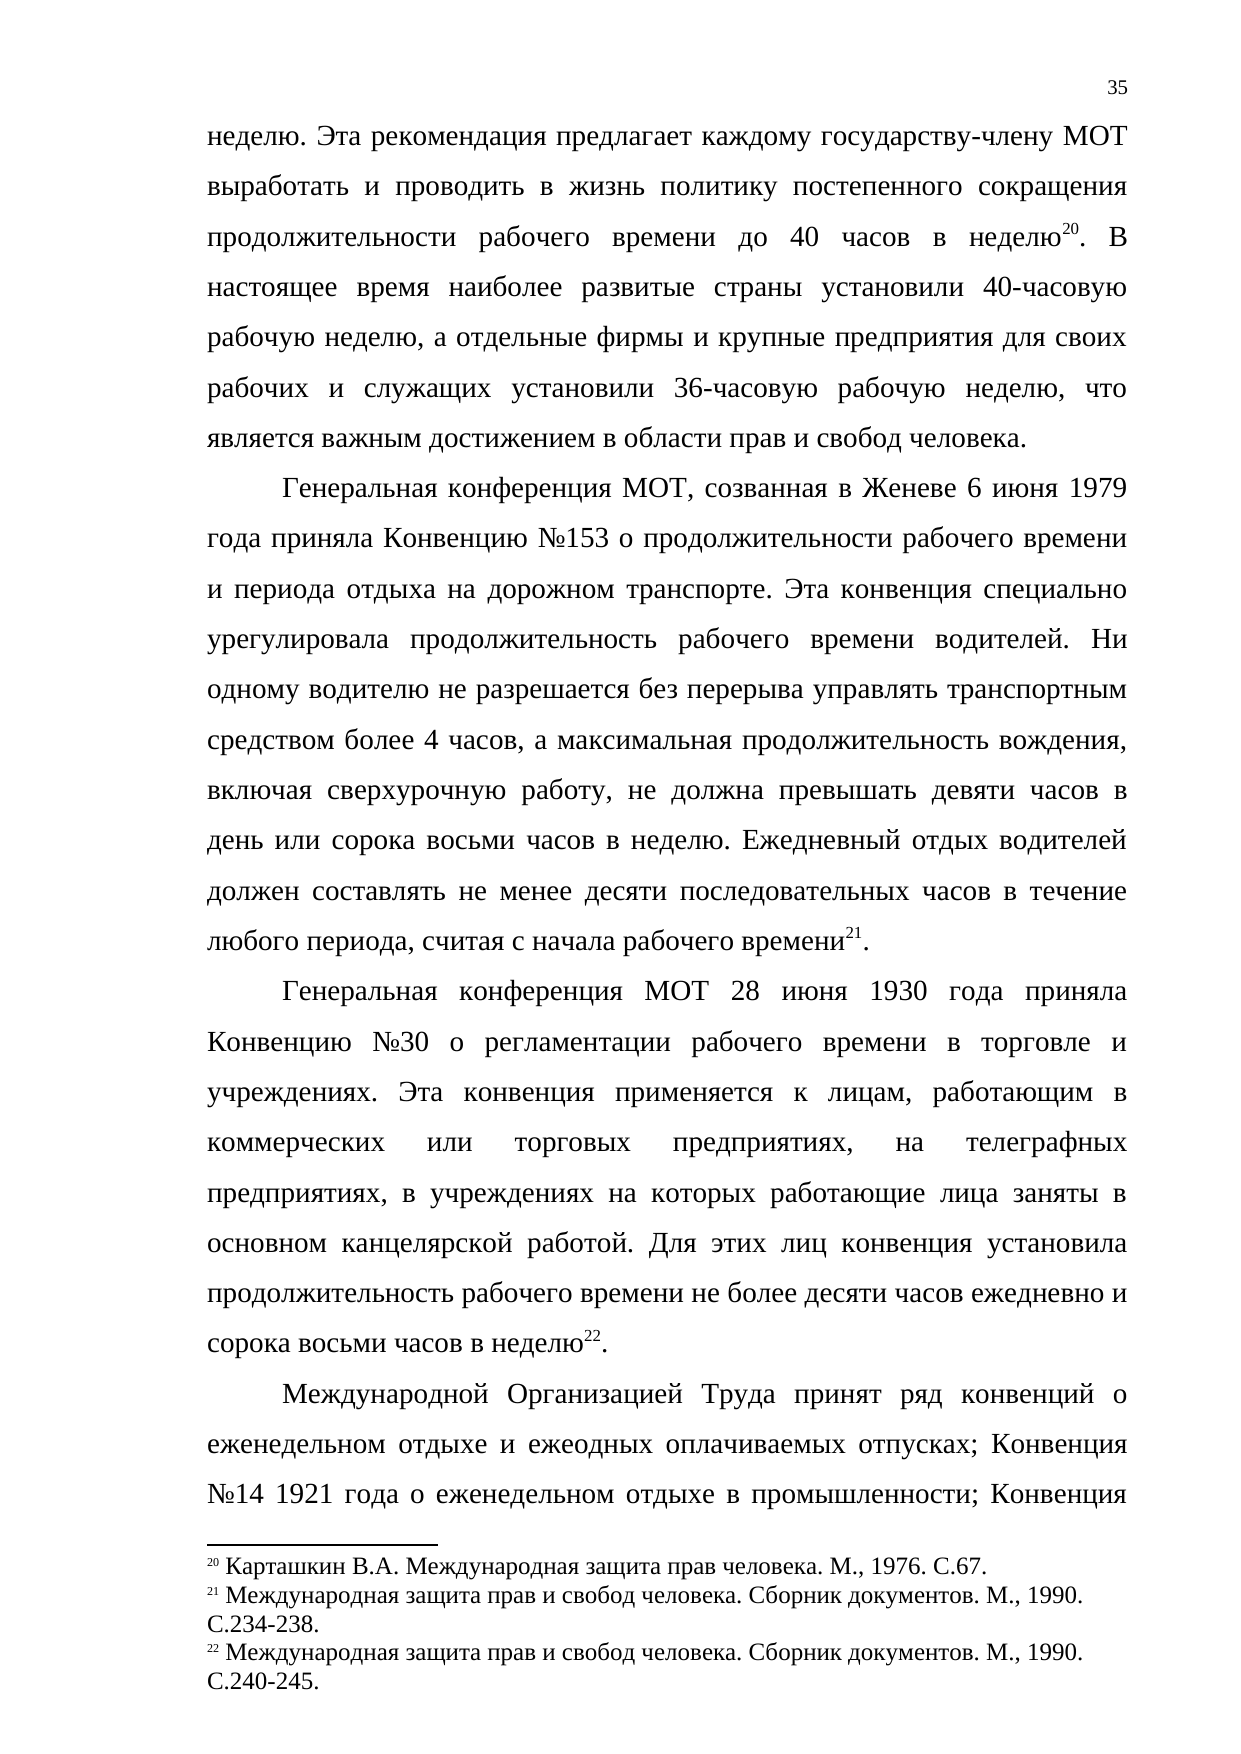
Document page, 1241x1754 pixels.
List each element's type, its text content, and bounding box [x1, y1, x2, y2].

text Генеральная конференция МОТ, созванная в Женеве 6 июня 1979 года приняла Конвенцию №153 о продолжительности рабочего времени и периода отдыха на дорожном транспорте. Эта конвенция специально урегулировала продолжительность рабочего времени водителей. Ни одному водителю не разрешается без перерыва управлять транспортным средством более 4 часов, а максимальная продолжительность вождения, включая сверхурочную работу, не должна превышать девяти часов в день или сорока восьми часов в неделю. Ежедневный отдых водителей должен составлять не менее десяти последовательных часов в течение любого периода, считая с начала рабочего времени. [207, 470, 1128, 957]
text Генеральная конференция МОТ 28 июня 1930 года приняла Конвенцию №30 о регламентации рабочего времени в торговле и учреждениях. Эта конвенция применяется к лицам, работающим в коммерческих или торговых предприятиях, на телеграфных предприятиях, в учреждениях на которых работающие лица заняты в основном канцелярской работой. Для этих лиц конвенция установила продолжительность рабочего времени не более десяти часов ежедневно и сорока восьми часов в неделю. [207, 973, 1128, 1359]
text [207, 1376, 1128, 1510]
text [207, 118, 1128, 453]
